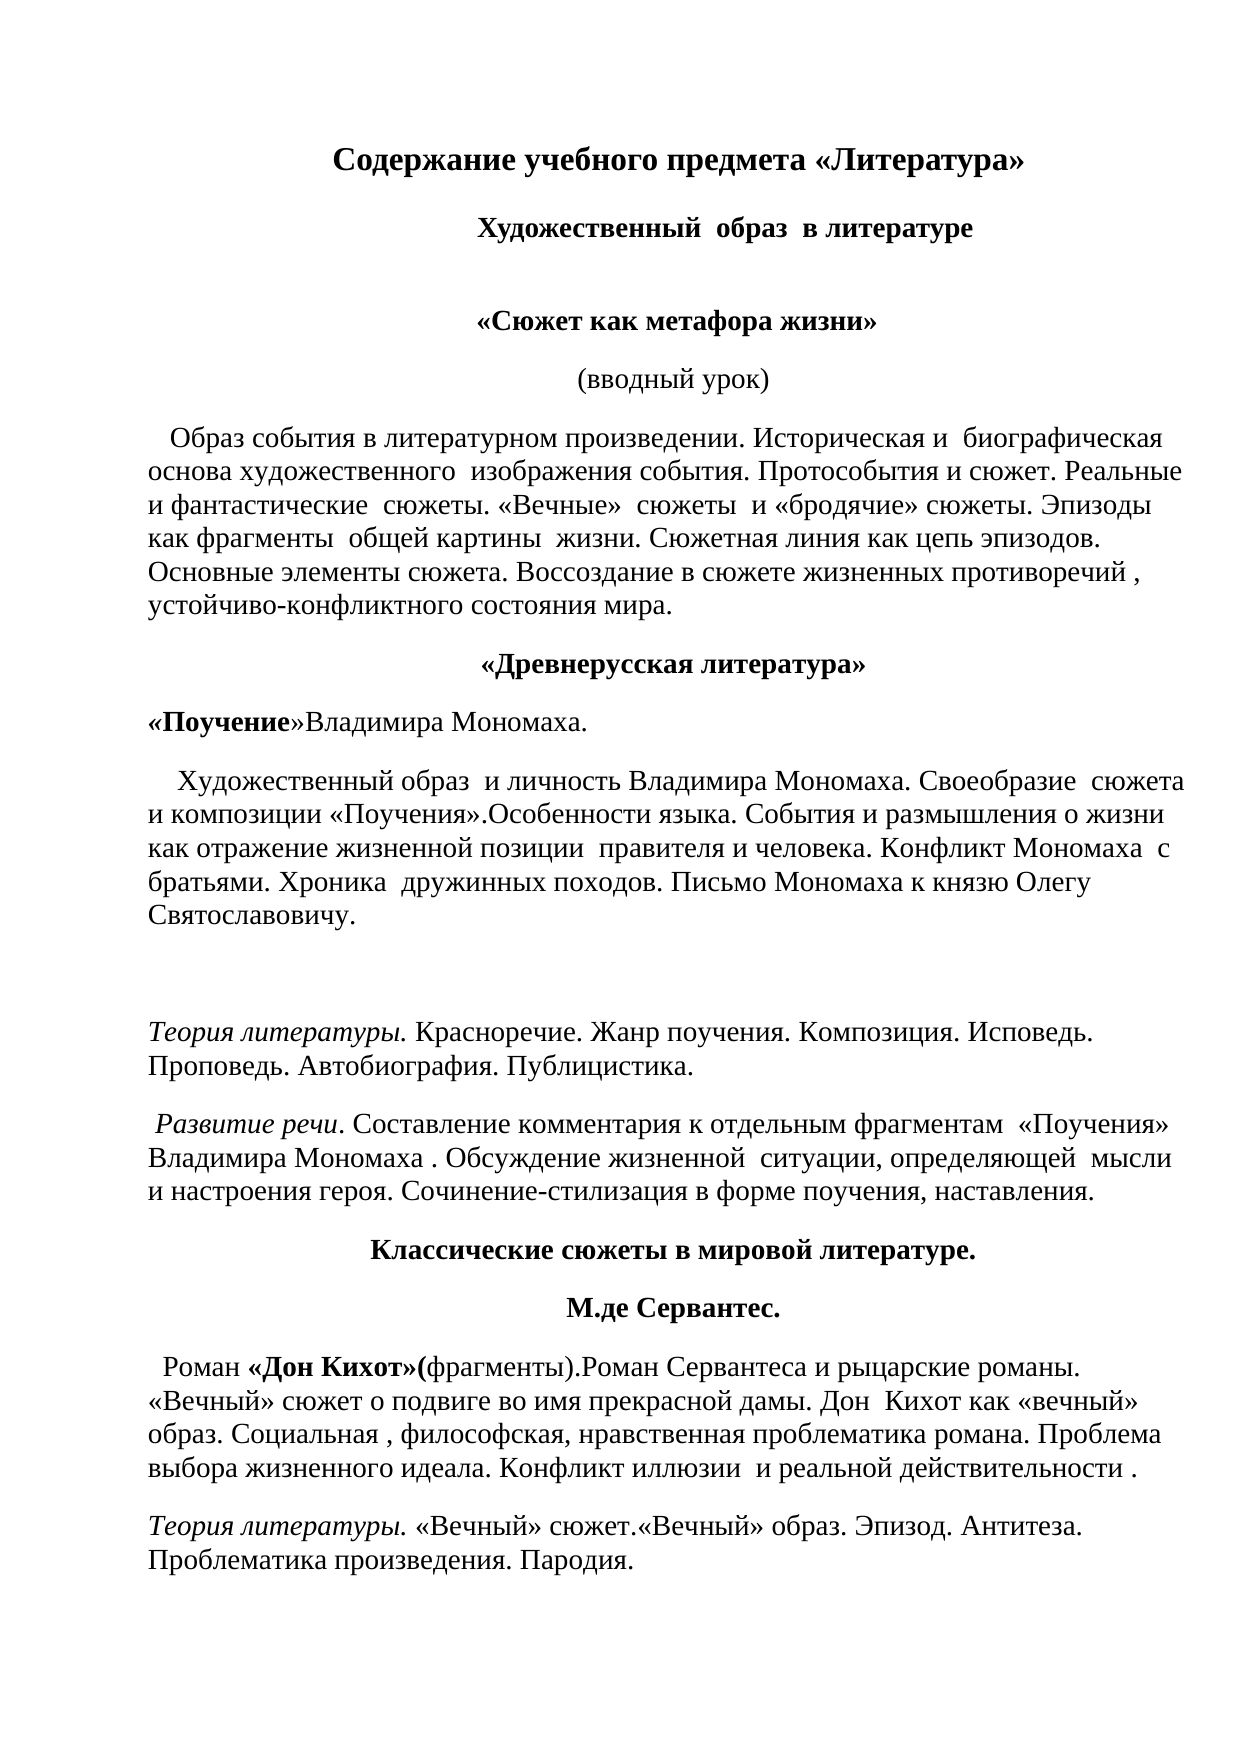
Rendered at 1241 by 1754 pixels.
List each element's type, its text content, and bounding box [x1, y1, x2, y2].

text Теория литературы. Красноречие. Жанр поучения. Композиция. Исповедь. Проповедь. Автобиография. Публицистика. [148, 1014, 1199, 1081]
text Теория литературы. «Вечный» сюжет.«Вечный» образ. Эпизод. Антитеза. Проблематика произведения. Пародия. [148, 1508, 1199, 1575]
text М.де Сервантес. [148, 1291, 1199, 1324]
text Роман «Дон Кихот»(фрагменты).Роман Сервантеса и рыцарские романы. «Вечный» сюжет о подвиге во имя прекрасной дамы. Дон Кихот как «вечный» образ. Социальная , философская, нравственная проблематика романа. Проблема выбора жизненного идеала. Конфликт иллюзии и реальной действительности . [148, 1349, 1199, 1483]
text Художественный образ в литературе [244, 211, 1199, 244]
text Классические сюжеты в мировой литературе. [148, 1232, 1199, 1266]
text (вводный урок) [148, 361, 1199, 395]
text Образ события в литературном произведении. Историческая и биографическая основа художественного изображения события. Протособытия и сюжет. Реальные и фантастические сюжеты. «Вечные» сюжеты и «бродячие» сюжеты. Эпизоды как фрагменты общей картины жизни. Сюжетная линия как цепь эпизодов. Основные элементы сюжета. Воссоздание в сюжете жизненных противоречий , устойчиво-конфликтного состояния мира. [148, 420, 1199, 621]
text Развитие речи. Составление комментария к отдельным фрагментам «Поучения» Владимира Мономаха . Обсуждение жизненной ситуации, определяющей мысли и настроения героя. Сочинение-стилизация в форме поучения, наставления. [148, 1106, 1199, 1207]
text «Древнерусская литература» [148, 646, 1199, 679]
text «Поучение»Владимира Мономаха. [148, 704, 1199, 738]
text «Сюжет как метафора жизни» [148, 303, 1199, 336]
text Содержание учебного предмета «Литература» [244, 139, 1199, 177]
text Художественный образ и личность Владимира Мономаха. Своеобразие сюжета и композиции «Поучения».Особенности языка. События и размышления о жизни как отражение жизненной позиции правителя и человека. Конфликт Мономаха с братьями. Хроника дружинных походов. Письмо Мономаха к князю Олегу Святославовичу. [148, 763, 1199, 931]
